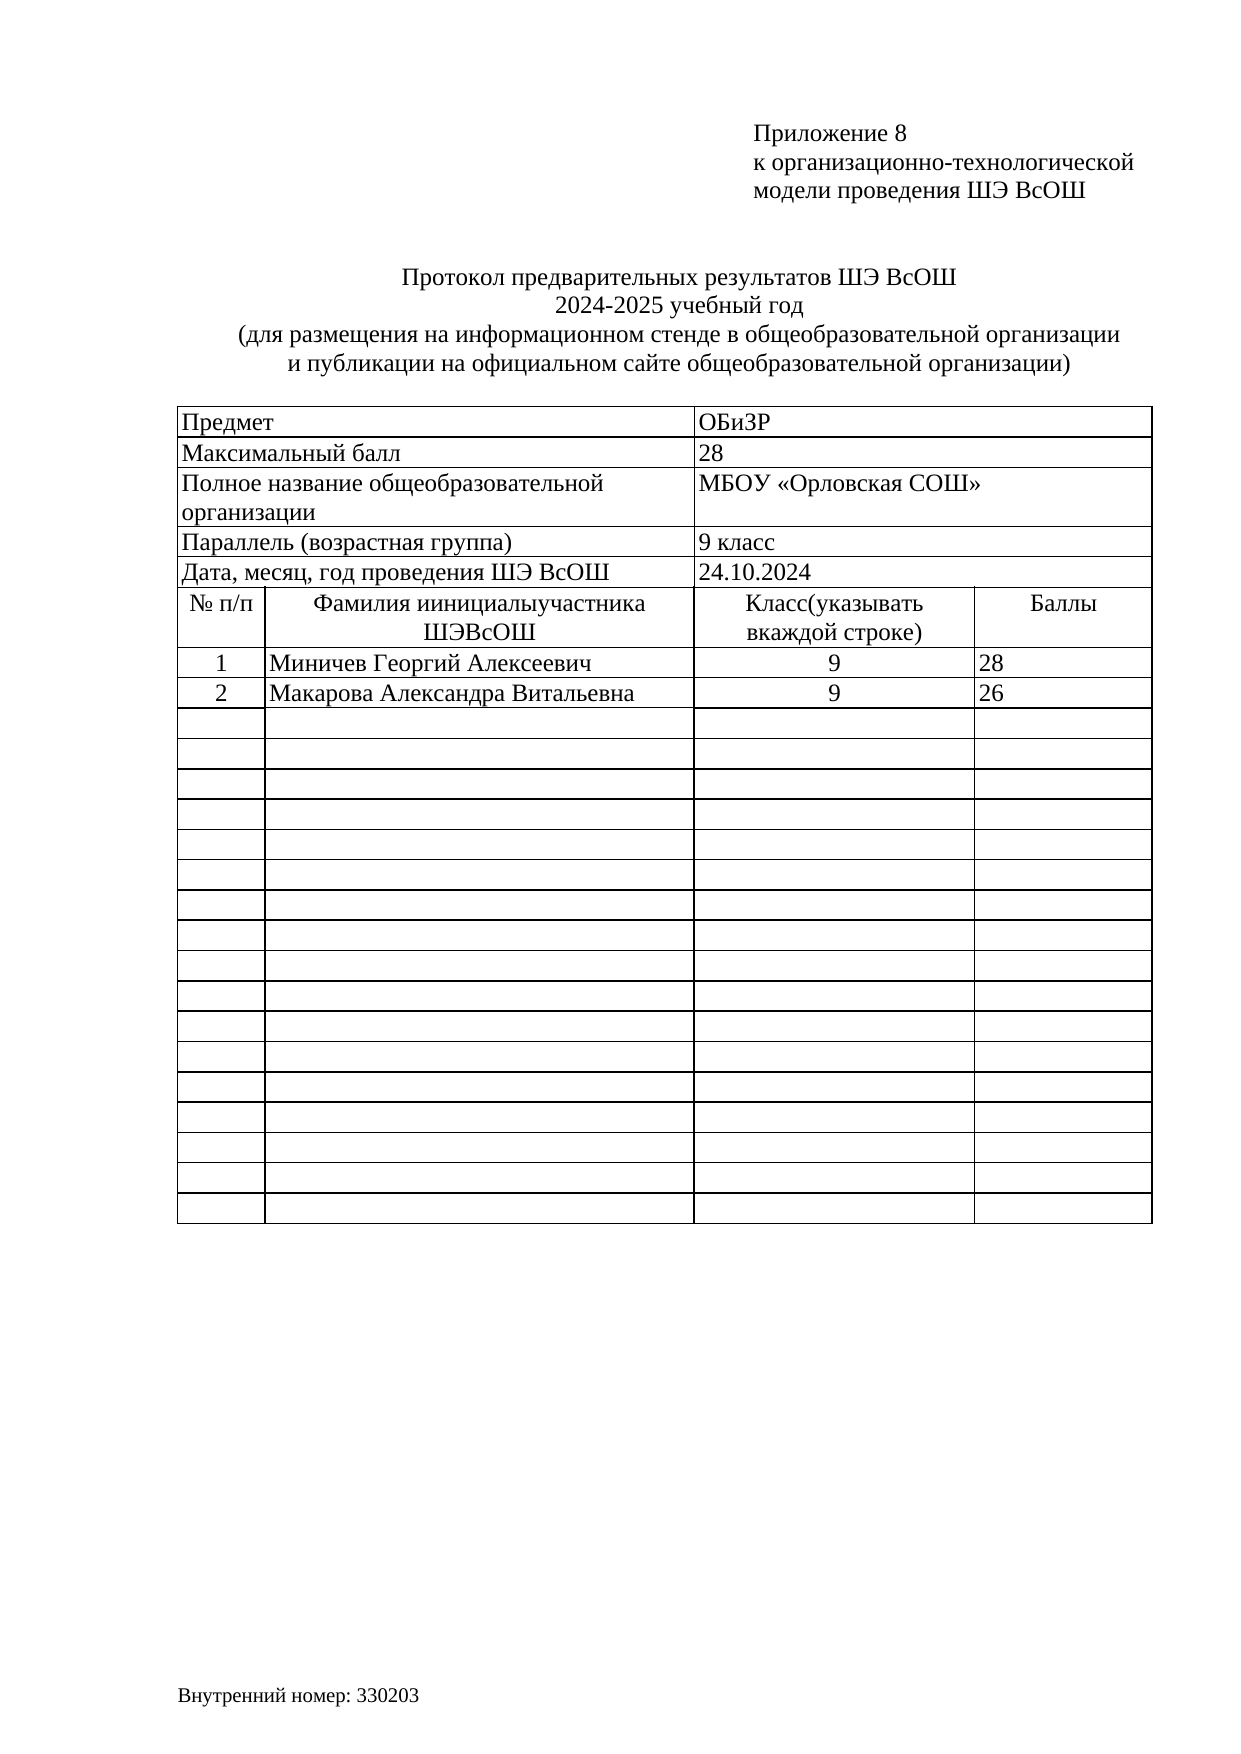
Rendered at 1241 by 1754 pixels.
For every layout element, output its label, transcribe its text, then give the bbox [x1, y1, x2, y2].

table_cell [695, 982, 974, 1010]
table_cell 26 [975, 678, 1151, 707]
table_cell [178, 1012, 264, 1041]
table_cell [178, 800, 264, 828]
table_cell Дата, месяц, год проведения ШЭ ВсОШ [178, 557, 694, 586]
table_cell [975, 830, 1151, 859]
table_cell [266, 1194, 693, 1222]
table_cell [178, 1194, 264, 1222]
table_cell Миничев Георгий Алексеевич [266, 648, 693, 677]
table_cell [975, 800, 1151, 828]
table_cell [266, 800, 693, 828]
table_cell [266, 982, 693, 1010]
table_cell [178, 1133, 264, 1162]
table_cell [695, 739, 974, 768]
table_cell [695, 1194, 974, 1222]
table_cell [266, 830, 693, 859]
table_cell [266, 1103, 693, 1132]
table_cell [266, 860, 693, 889]
table_cell [975, 1012, 1151, 1041]
table_cell 28 [695, 438, 1151, 466]
table_cell [695, 709, 974, 737]
table_cell [178, 891, 264, 919]
table_cell [266, 770, 693, 798]
text Приложение 8 [753, 118, 1181, 147]
table_cell 9 [695, 648, 974, 677]
table_cell Параллель (возрастная группа) [178, 527, 694, 556]
table_cell [178, 951, 264, 980]
table_cell [695, 951, 974, 980]
table_cell [178, 709, 264, 737]
table_cell [266, 1133, 693, 1162]
table_cell [178, 982, 264, 1010]
table_cell [975, 1194, 1151, 1222]
table_cell [975, 1133, 1151, 1162]
table_cell [266, 951, 693, 980]
table_cell [695, 860, 974, 889]
table_cell 24.10.2024 [695, 557, 1151, 586]
table_cell [178, 770, 264, 798]
table_cell [178, 1073, 264, 1101]
text (для размещения на информационном стенде в общеобразовательной организации и публикации на официальном сайте общеобразовательной организации) [177, 319, 1181, 377]
table_cell [266, 708, 693, 737]
table_cell [975, 921, 1151, 950]
table_cell [695, 1073, 974, 1101]
table_cell [695, 1042, 974, 1071]
table_cell [975, 739, 1151, 768]
table_cell 9 класс [695, 527, 1151, 556]
table_cell [266, 739, 693, 768]
table_cell [695, 1133, 974, 1162]
table_cell [975, 860, 1151, 889]
table_cell [975, 891, 1151, 919]
table_cell Класс(указывать вкаждой строке) [695, 588, 974, 647]
table_cell [975, 1042, 1151, 1071]
table_header ОБиЗР [695, 407, 1151, 436]
table_cell [178, 1103, 264, 1132]
table_cell [695, 1012, 974, 1041]
table_cell [975, 709, 1151, 737]
table_cell Макарова Александра Витальевна [266, 678, 693, 707]
table_cell Баллы [975, 588, 1151, 647]
table_cell [695, 830, 974, 859]
table_cell [266, 921, 693, 950]
table_cell [975, 770, 1151, 798]
table_cell [695, 770, 974, 798]
table_cell Фамилия иинициалыучастника ШЭВсОШ [266, 588, 693, 647]
text Протокол предварительных результатов ШЭ ВсОШ [177, 262, 1181, 291]
table_cell [266, 1073, 693, 1101]
table_cell [975, 1073, 1151, 1101]
table_cell [975, 951, 1151, 980]
table_cell [178, 860, 264, 889]
table_cell [266, 1163, 693, 1192]
table_cell [695, 1163, 974, 1192]
table_cell [695, 921, 974, 950]
table_cell [975, 982, 1151, 1010]
table_cell [178, 1042, 264, 1071]
table_cell № п/п [178, 588, 264, 647]
table_cell [178, 830, 264, 859]
table_cell [178, 1163, 264, 1192]
table_cell 9 [695, 678, 974, 707]
table_header Предмет [178, 407, 694, 436]
table_cell [975, 1163, 1151, 1192]
table_cell [266, 1012, 693, 1041]
table_cell Полное название общеобразовательной организации [178, 468, 694, 526]
table_cell МБОУ «Орловская СОШ» [695, 468, 1151, 526]
table_cell 2 [178, 678, 264, 707]
table_cell [178, 739, 264, 768]
table_cell [266, 891, 693, 919]
table_cell 1 [178, 648, 264, 677]
text 2024-2025 учебный год [177, 291, 1181, 319]
table_cell [695, 891, 974, 919]
table_cell [266, 1042, 693, 1071]
table_cell [695, 800, 974, 828]
table_cell 28 [975, 648, 1151, 677]
table_cell [695, 1103, 974, 1132]
table_cell Максимальный балл [178, 438, 694, 466]
text к организационно-технологической модели проведения ШЭ ВсОШ [753, 147, 1181, 204]
table_cell [975, 1103, 1151, 1132]
table_cell [178, 921, 264, 950]
